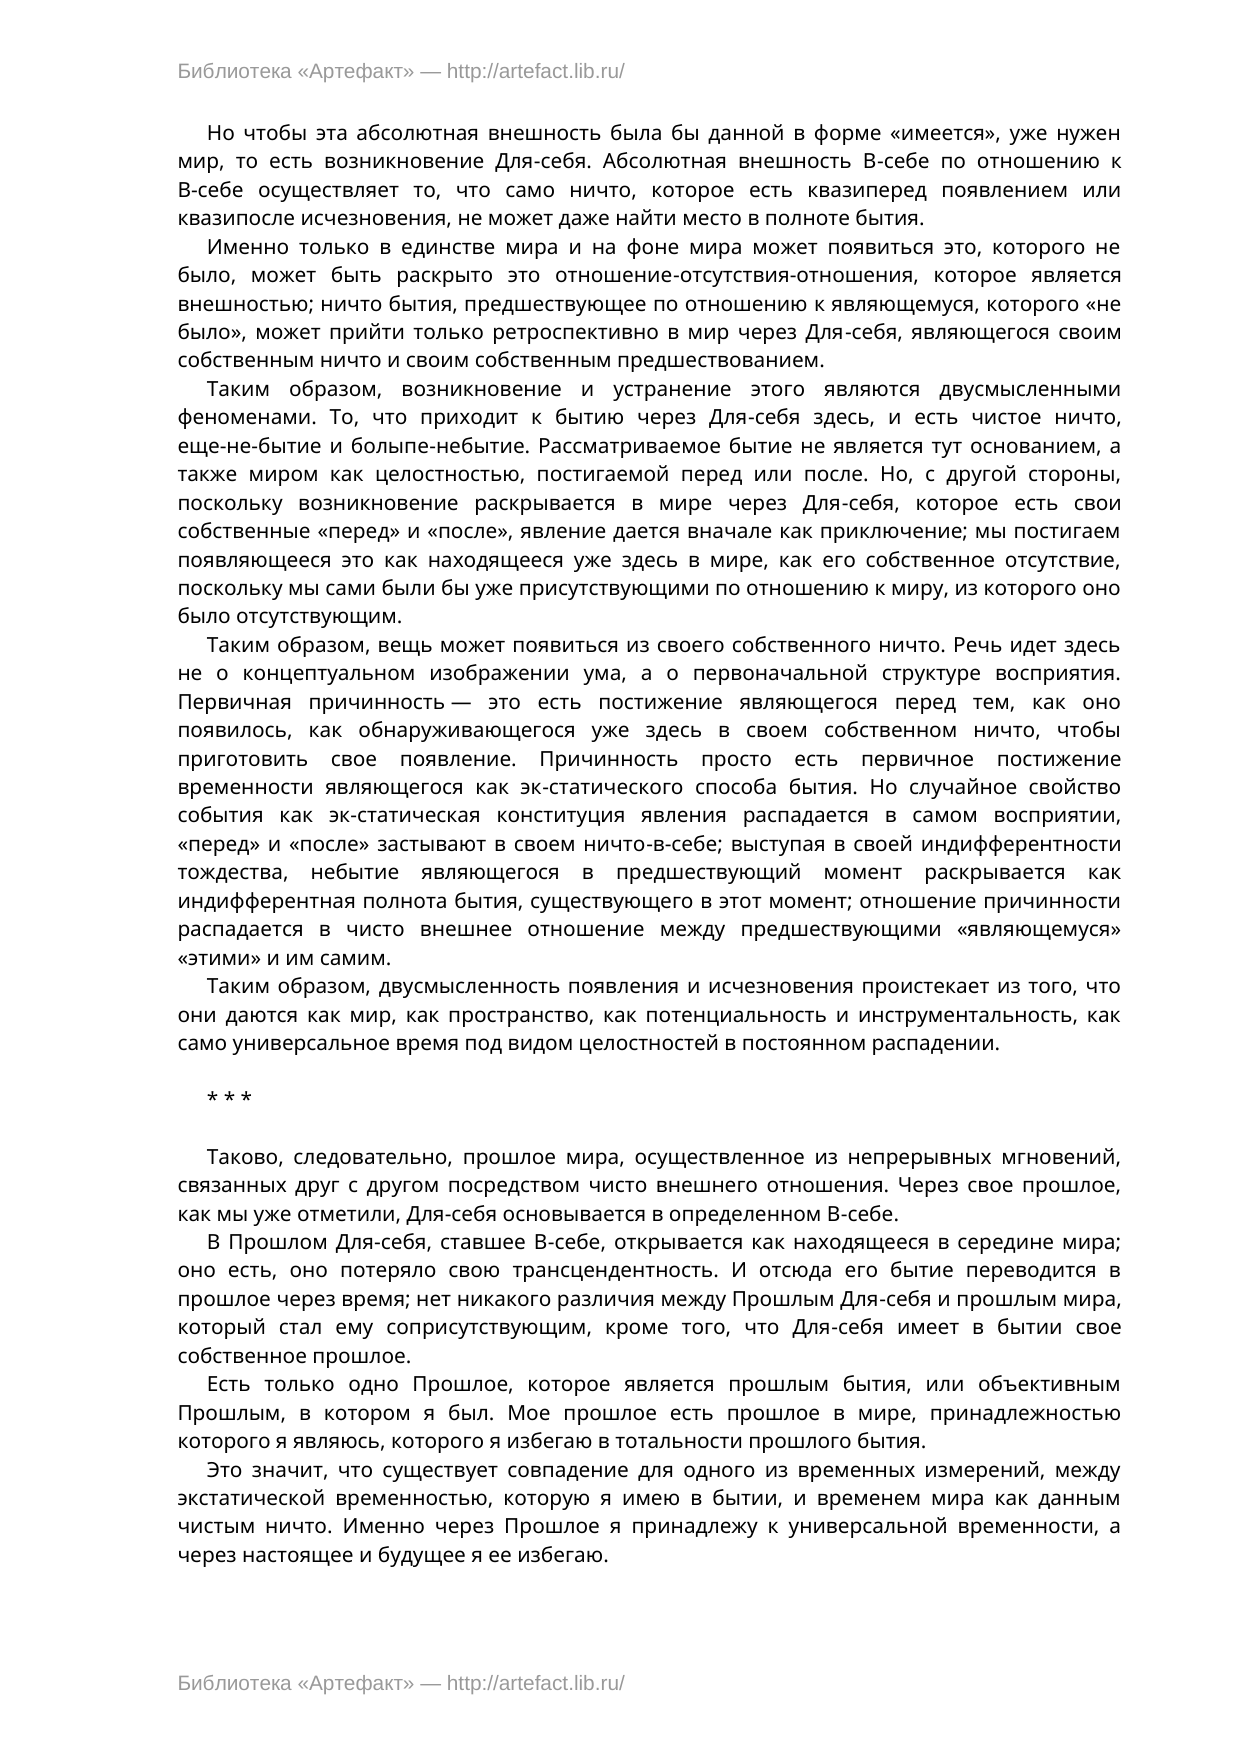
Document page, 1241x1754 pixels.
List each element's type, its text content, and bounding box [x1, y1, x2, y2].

text Таким образом, вещь может появиться из своего собственного ничто. Речь идет здесь не о концептуальном изображении ума, а о первоначальной структуре восприятия. Первичная причинность — это есть постижение являющегося перед тем, как оно появилось, как обнаруживающегося уже здесь в своем собственном ничто, чтобы приготовить свое появление. Причинность просто есть первичное постижение временности являющегося как эк-статического способа бытия. Но случайное свойство события как эк-статическая конституция явления распадается в самом восприятии, «перед» и «после» застывают в своем ничто-в-себе; выступая в своей индифферентности тождества, небытие являющегося в предшествующий момент раскрывается как индифферентная полнота бытия, существующего в этот момент; отношение причинности распадается в чисто внешнее отношение между предшествующими «являющемуся» «этими» и им самим. [177, 630, 1122, 971]
text Есть только одно Прошлое, которое является прошлым бытия, или объективным Прошлым, в котором я был. Мое прошлое есть прошлое в мире, принадлежностью которого я являюсь, которого я избегаю в тотальности прошлого бытия. [177, 1369, 1122, 1455]
text Таково, следовательно, прошлое мира, осуществленное из непрерывных мгновений, связанных друг с другом посредством чисто внешнего отношения. Через свое прошлое, как мы уже отметили, Для-себя основывается в определенном В-себе. [177, 1142, 1122, 1227]
text Таким образом, возникновение и устранение этого являются двусмысленными феноменами. То, что приходит к бытию через Для-себя здесь, и есть чистое ничто, еще-не-бытие и болыпе-небытие. Рассматриваемое бытие не является тут основанием, а также миром как целостностью, постигаемой перед или после. Но, с другой стороны, поскольку возникновение раскрывается в мире через Для-себя, которое есть свои собственные «перед» и «после», явление дается вначале как приключение; мы постигаем появляющееся это как находящееся уже здесь в мире, как его собственное отсутствие, поскольку мы сами были бы уже присутствующими по отношению к миру, из которого оно было отсутствующим. [177, 374, 1122, 630]
text В Прошлом Для-себя, ставшее В-себе, открывается как находящееся в середине мира; оно есть, оно потеряло свою трансцендентность. И отсюда его бытие переводится в прошлое через время; нет никакого различия между Прошлым Для-себя и прошлым мира, который стал ему соприсутствующим, кроме того, что Для-себя имеет в бытии свое собственное прошлое. [177, 1227, 1122, 1369]
text Но чтобы эта абсолютная внешность была бы данной в форме «имеется», уже нужен мир, то есть возникновение Для-себя. Абсолютная внешность В-себе по отношению к В-себе осуществляет то, что само ничто, которое есть квазиперед появлением или квазипосле исчезновения, не может даже найти место в полноте бытия. [177, 118, 1122, 232]
text Это значит, что существует совпадение для одного из временных измерений, между экстатической временностью, которую я имею в бытии, и временем мира как данным чистым ничто. Именно через Прошлое я принадлежу к универсальной временности, а через настоящее и будущее я ее избегаю. [177, 1455, 1122, 1568]
subtitle * * * [177, 1085, 1122, 1113]
text Именно только в единстве мира и на фоне мира может появиться это, которого не было, может быть раскрыто это отношение-отсутствия-отношения, которое является внешностью; ничто бытия, предшествующее по отношению к являющемуся, которого «не было», может прийти только ретроспективно в мир через Для-себя, являющегося своим собственным ничто и своим собственным предшествованием. [177, 232, 1122, 374]
text Таким образом, двусмысленность появления и исчезновения проистекает из того, что они даются как мир, как пространство, как потенциальность и инструментальность, как само универсальное время под видом целостностей в постоянном распадении. [177, 971, 1122, 1057]
